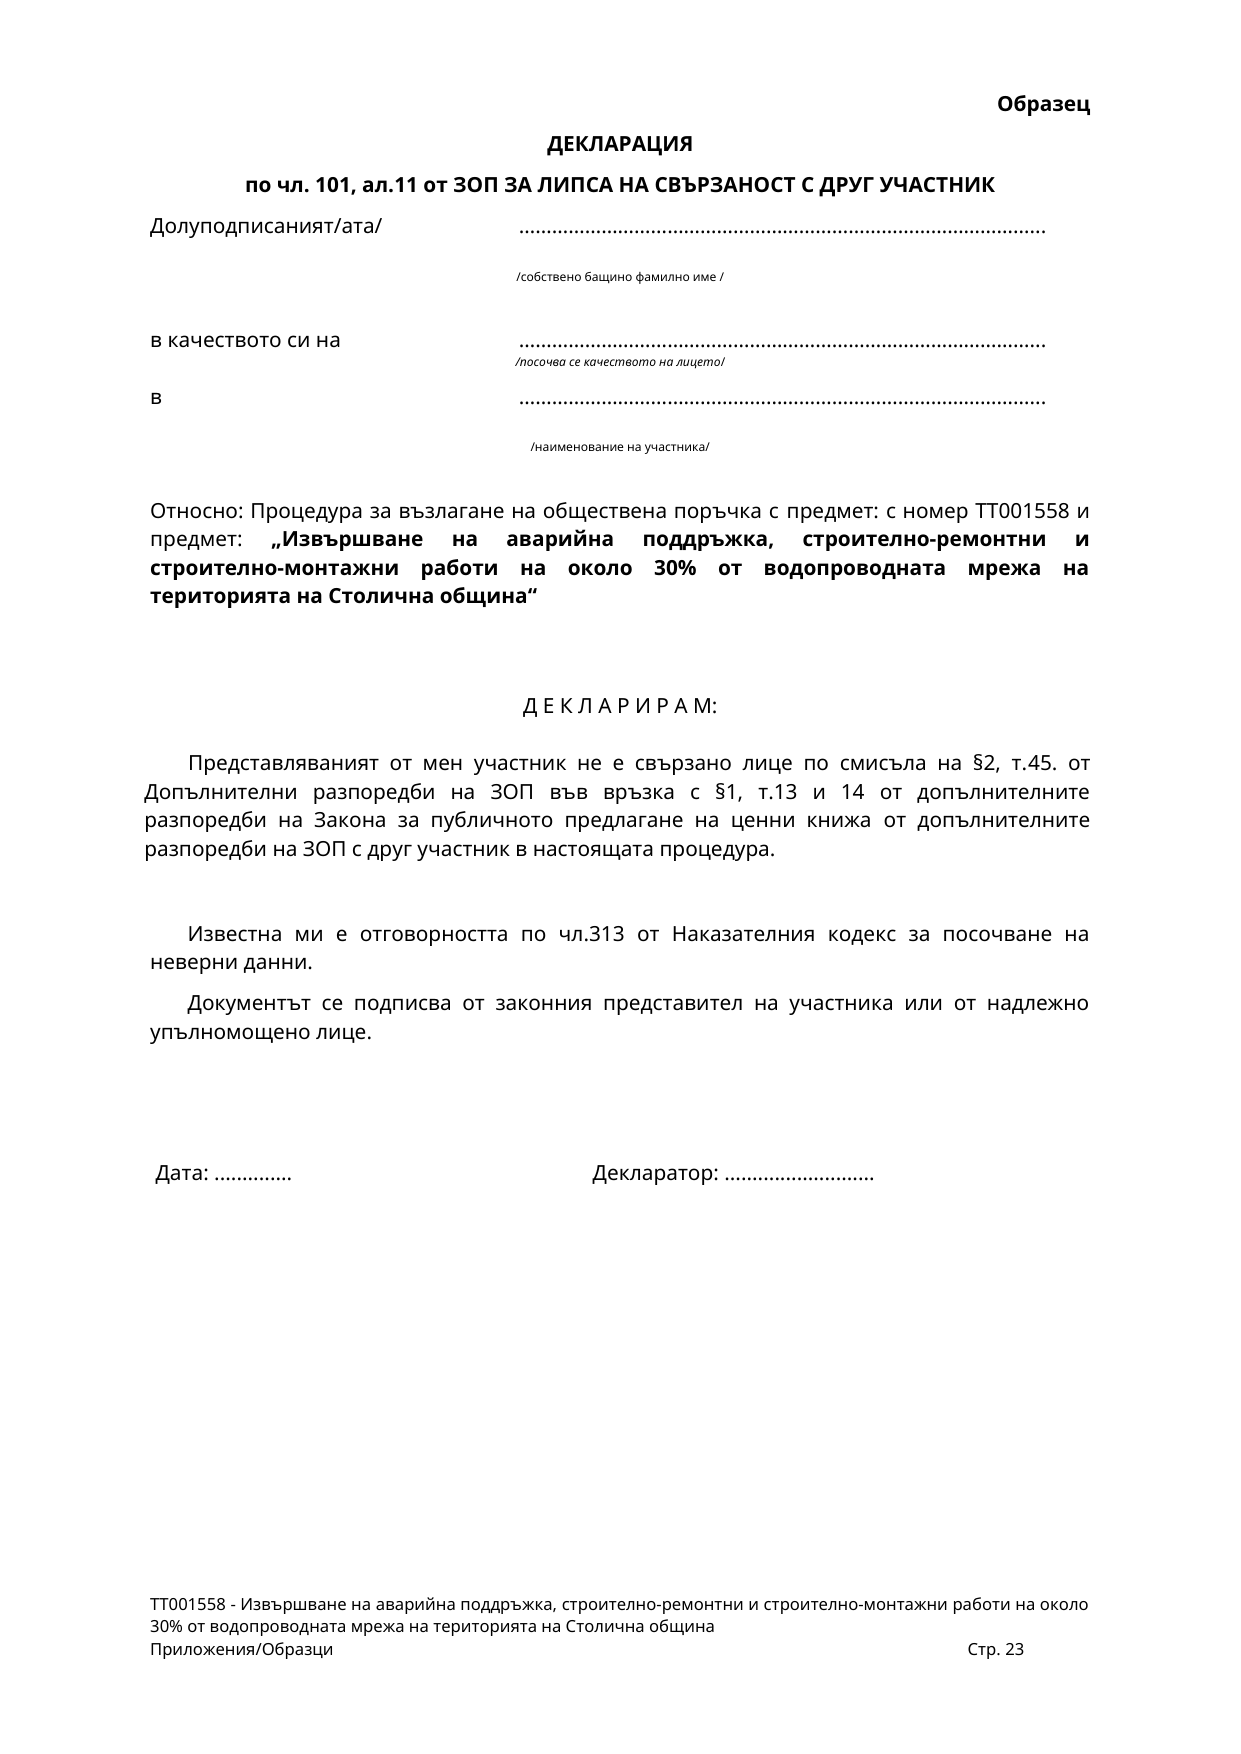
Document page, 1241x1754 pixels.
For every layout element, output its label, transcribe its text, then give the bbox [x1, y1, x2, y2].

text Документът се подписва от законния представител на участника или от надлежно упълномощено лице. [150, 988, 1090, 1045]
text ДЕКЛАРАЦИЯ [144, 129, 1090, 158]
text по чл. 101, ал.11 от ЗОП ЗА ЛИПСА НА СВЪРЗАНОСТ С ДРУГ УЧАСТНИК [144, 171, 1090, 199]
text /собствено бащино фамилно име / [150, 268, 1090, 297]
text в качеството си на …………………………………………………………………………………... [150, 325, 1090, 354]
text Относно: Процедура за възлагане на обществена поръчка с предмет: с номер ТТ001558 и предмет: „Извършване на аварийна поддръжка, строително-ремонтни и строително-монтажни работи на около 30% от водопроводната мрежа на територията на Столична община“ [150, 496, 1090, 609]
text Образец [150, 89, 1090, 117]
text Известна ми е отговорността по чл.313 от Наказателния кодекс за посочване на неверни данни. [150, 919, 1090, 976]
text Д Е К Л А Р И Р А М: [150, 691, 1090, 720]
text Долуподписаният/ата/ …………………………………………………………………………………... [150, 211, 1090, 268]
text Представляваният от мен участник не е свързано лице по смисъла на §2, т.45. от Допълнителни разпоредби на ЗОП във връзка с §1, т.13 и 14 от допълнителните разпоредби на Закона за публичното предлагане на ценни книжа от допълнителните разпоредби на ЗОП с друг участник в настоящата процедура. [144, 748, 1090, 862]
text Дата: .............. Декларатор: ........................... [150, 1158, 1090, 1186]
text в …………………………………………………………………………………... [150, 382, 1090, 439]
text /наименование на участника/ [150, 439, 1090, 467]
text /посочва се качеството на лицето/ [150, 354, 1090, 382]
